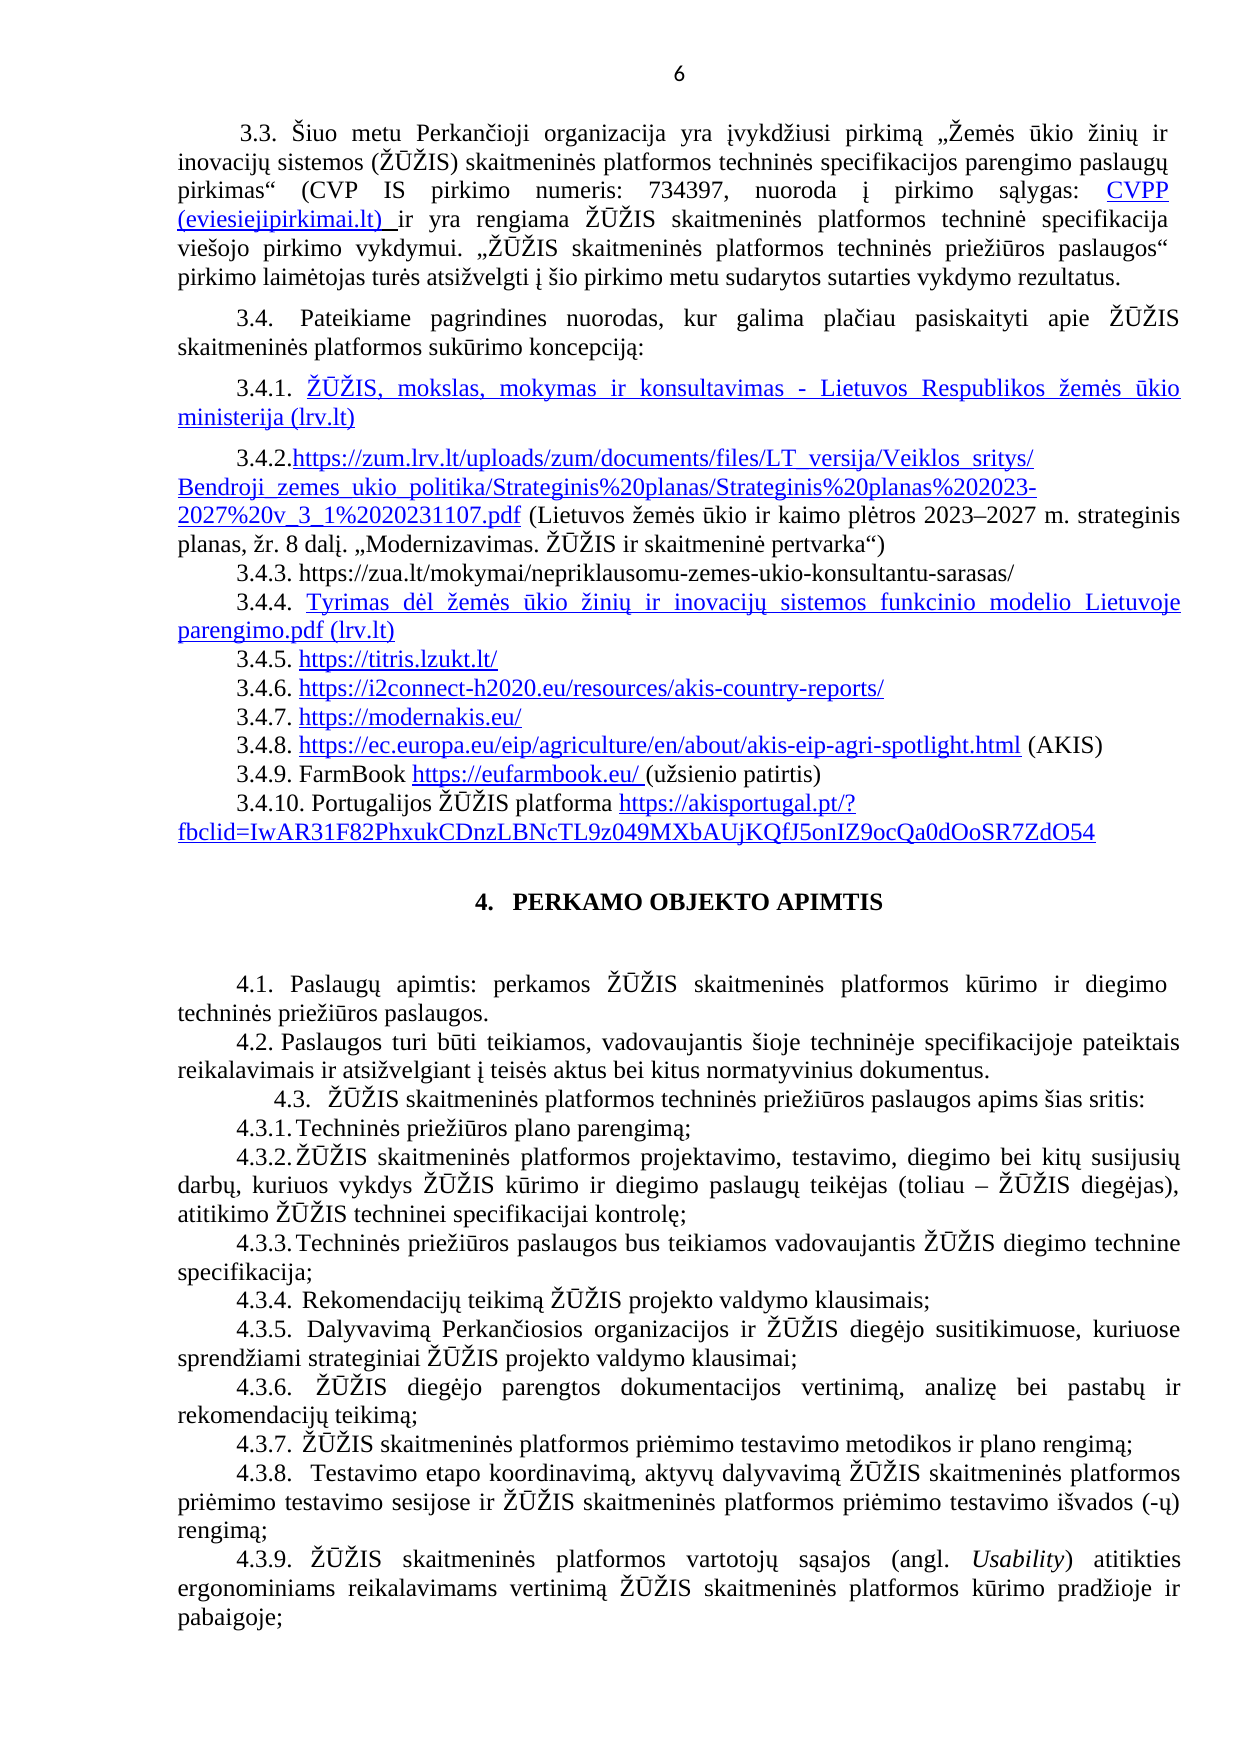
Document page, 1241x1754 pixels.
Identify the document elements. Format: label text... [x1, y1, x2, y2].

list PERKAMO OBJEKTO APIMTIS [177, 887, 1181, 916]
text 3.4.8. https://ec.europa.eu/eip/agriculture/en/about/akis-eip-agri-spotlight.html (AKIS) [236, 731, 1181, 759]
list Techninės priežiūros plano parengimą; [177, 1113, 1181, 1142]
list ŽŪŽIS skaitmeninės platformos vartotojų sąsajos (angl. Usability) atitikties ergonominiams reikalavimams vertinimą ŽŪŽIS skaitmeninės platformos kūrimo pradžioje ir pabaigoje; [177, 1544, 1181, 1631]
list Techninės priežiūros paslaugos bus teikiamos vadovaujantis ŽŪŽIS diegimo technine specifikacija; [177, 1228, 1181, 1286]
text 3.4.1. ŽŪŽIS, mokslas, mokymas ir konsultavimas - Lietuvos Respublikos žemės ūkio ministerija (lrv.lt) [177, 373, 1181, 431]
list Rekomendacijų teikimą ŽŪŽIS projekto valdymo klausimais; [177, 1286, 1181, 1314]
text 3.4.4. Tyrimas dėl žemės ūkio žinių ir inovacijų sistemos funkcinio modelio Lietuvoje parengimo.pdf (lrv.lt) [177, 587, 1181, 644]
list ŽŪŽIS diegėjo parengtos dokumentacijos vertinimą, analizę bei pastabų ir rekomendacijų teikimą; [177, 1372, 1181, 1429]
list Testavimo etapo koordinavimą, aktyvų dalyvavimą ŽŪŽIS skaitmeninės platformos priėmimo testavimo sesijose ir ŽŪŽIS skaitmeninės platformos priėmimo testavimo išvados (-ų) rengimą; [177, 1458, 1181, 1544]
text 3.4.3. https://zua.lt/mokymai/nepriklausomu-zemes-ukio-konsultantu-sarasas/ [177, 558, 1181, 587]
list Dalyvavimą Perkančiosios organizacijos ir ŽŪŽIS diegėjo susitikimuose, kuriuose sprendžiami strateginiai ŽŪŽIS projekto valdymo klausimai; [177, 1314, 1181, 1372]
list ŽŪŽIS skaitmeninės platformos priėmimo testavimo metodikos ir plano rengimą; [177, 1429, 1181, 1458]
text 4.1. Paslaugų apimtis: perkamos ŽŪŽIS skaitmeninės platformos kūrimo ir diegimo techninės priežiūros paslaugos. [177, 969, 1169, 1027]
text 3.4.7. https://modernakis.eu/ [236, 702, 1181, 731]
text 3.4.2.https://zum.lrv.lt/uploads/zum/documents/files/LT_versija/Veiklos_sritys/Bendroji_zemes_ukio_politika/Strateginis%20planas/Strateginis%20planas%202023-2027%20v_3_1%2020231107.pdf (Lietuvos žemės ūkio ir kaimo plėtros 2023–2027 m. strateginis planas, žr. 8 dalį. „Modernizavimas. ŽŪŽIS ir skaitmeninė pertvarka“) [177, 443, 1181, 558]
list Pateikiame pagrindines nuorodas, kur galima plačiau pasiskaityti apie ŽŪŽIS skaitmeninės platformos sukūrimo koncepciją: [177, 303, 1181, 361]
text 3.4.9. FarmBook https://eufarmbook.eu/ (užsienio patirtis) [236, 759, 1181, 788]
list ŽŪŽIS skaitmeninės platformos techninės priežiūros paslaugos apims šias sritis: [252, 1084, 1181, 1113]
list ŽŪŽIS skaitmeninės platformos projektavimo, testavimo, diegimo bei kitų susijusių darbų, kuriuos vykdys ŽŪŽIS kūrimo ir diegimo paslaugų teikėjas (toliau – ŽŪŽIS diegėjas), atitikimo ŽŪŽIS techninei specifikacijai kontrolę; [177, 1142, 1181, 1228]
text 3.4.6. https://i2connect-h2020.eu/resources/akis-country-reports/ [236, 673, 1181, 702]
text 3.3. Šiuo metu Perkančioji organizacija yra įvykdžiusi pirkimą „Žemės ūkio žinių ir inovacijų sistemos (ŽŪŽIS) skaitmeninės platformos techninės specifikacijos parengimo paslaugų pirkimas“ (CVP IS pirkimo numeris: 734397, nuoroda į pirkimo sąlygas: CVPP (eviesiejipirkimai.lt) ir yra rengiama ŽŪŽIS skaitmeninės platformos techninė specifikacija viešojo pirkimo vykdymui. „ŽŪŽIS skaitmeninės platformos techninės priežiūros paslaugos“ pirkimo laimėtojas turės atsižvelgti į šio pirkimo metu sudarytos sutarties vykdymo rezultatus. [177, 118, 1169, 291]
text 3.4.5. https://titris.lzukt.lt/ [236, 644, 1181, 673]
list Paslaugos turi būti teikiamos, vadovaujantis šioje techninėje specifikacijoje pateiktais reikalavimais ir atsižvelgiant į teisės aktus bei kitus normatyvinius dokumentus. [177, 1027, 1181, 1084]
text 3.4.10. Portugalijos ŽŪŽIS platforma https://akisportugal.pt/?fbclid=IwAR31F82PhxukCDnzLBNcTL9z049MXbAUjKQfJ5onIZ9ocQa0dOoSR7ZdO54 [177, 788, 1181, 846]
